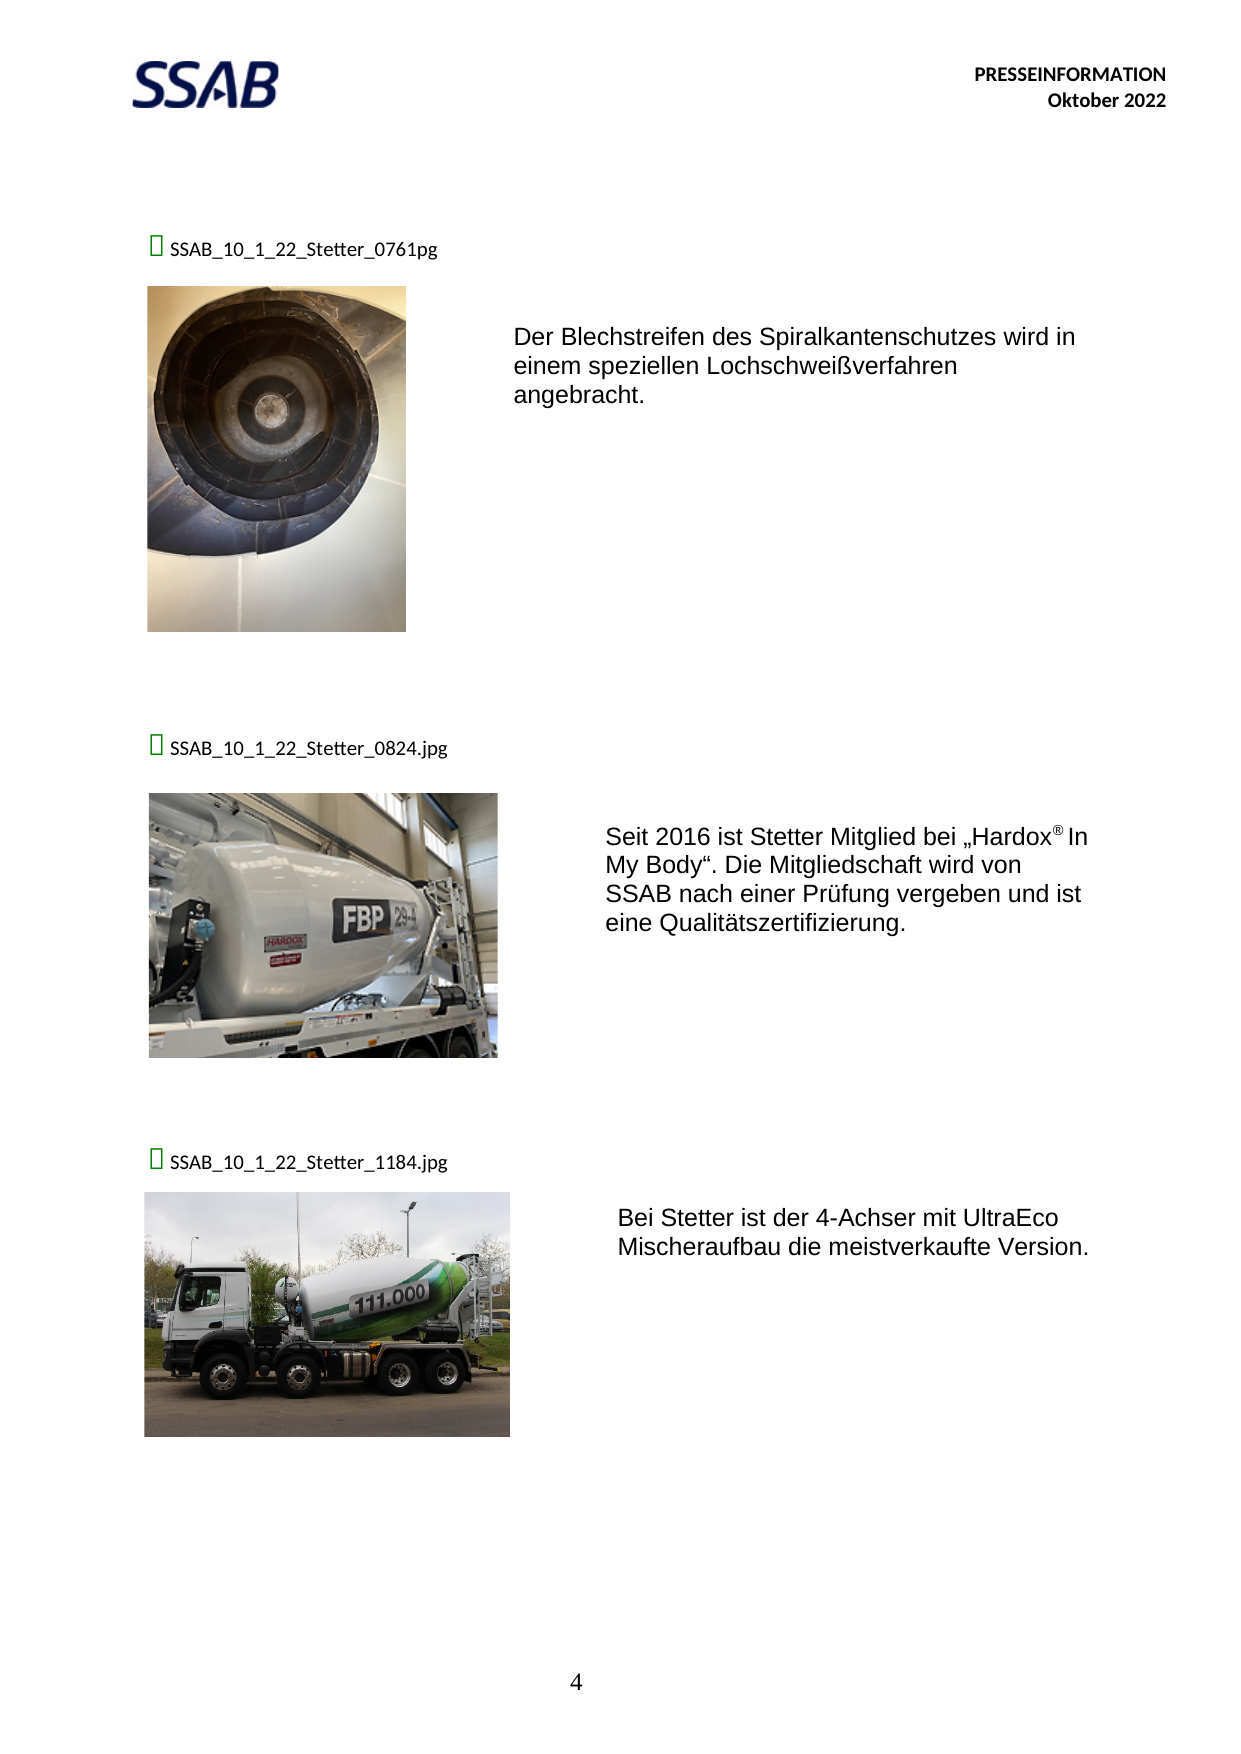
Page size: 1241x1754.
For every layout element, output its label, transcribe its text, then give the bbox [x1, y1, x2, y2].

picture [132, 61, 279, 108]
text  SSAB_10_1_22_Stetter_0761pg [148, 225, 1093, 264]
picture [147, 793, 497, 1056]
text Der Blechstreifen des Spiralkantenschutzes wird in einem speziellen Lochschweißverfahren angebracht. [406, 322, 1093, 408]
text Bei Stetter ist der 4-Achser mit UltraEco Mischeraufbau die meistverkaufte Version. [510, 1203, 1093, 1261]
picture [144, 1192, 510, 1437]
text  SSAB_10_1_22_Stetter_0824.jpg [148, 724, 1093, 764]
picture [146, 286, 406, 629]
text Seit 2016 ist Stetter Mitglied bei „Hardox® In My Body“. Die Mitgliedschaft wird von SSAB nach einer Prüfung vergeben und ist eine Qualitätszertifizierung. [497, 822, 1093, 937]
text  SSAB_10_1_22_Stetter_1184.jpg [148, 1138, 1093, 1178]
